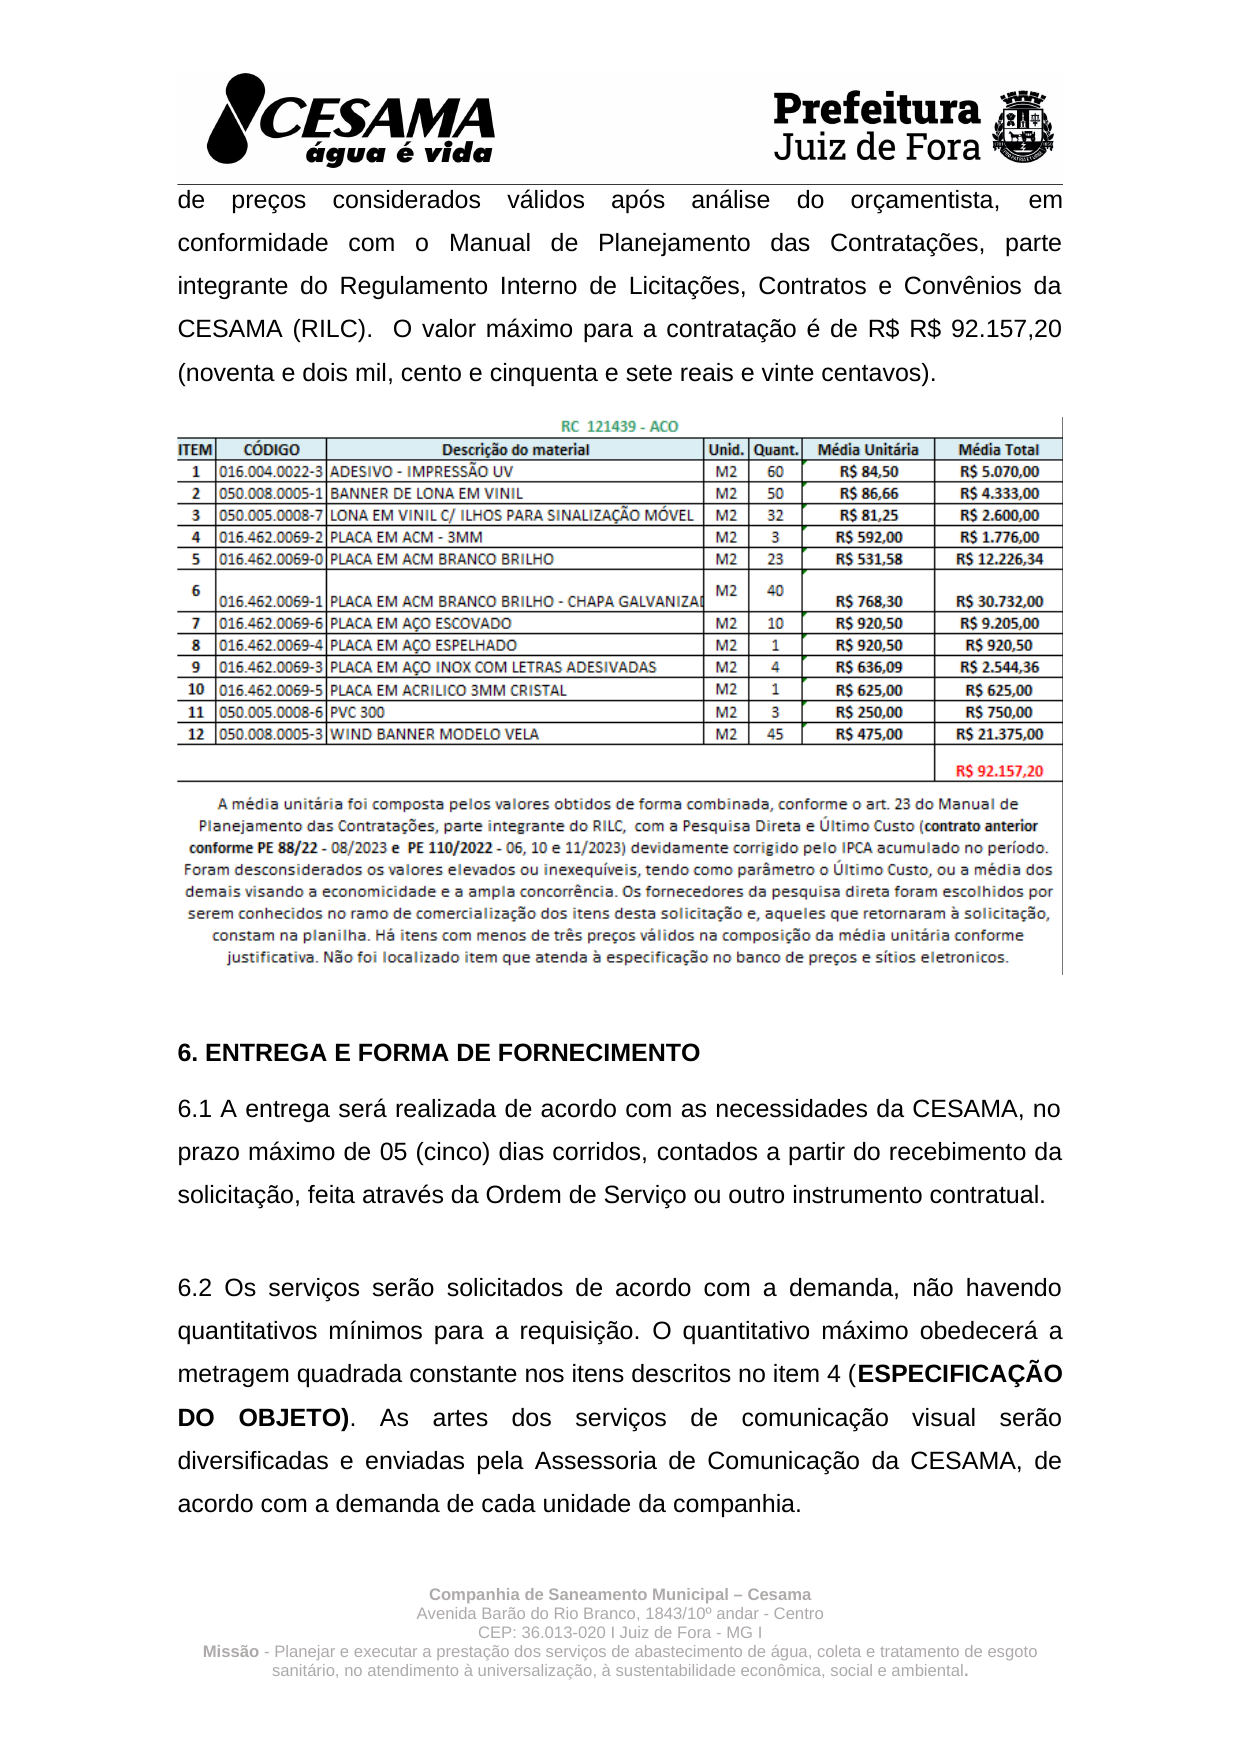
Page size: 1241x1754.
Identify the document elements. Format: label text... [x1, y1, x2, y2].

picture [177, 417, 1063, 975]
text 6.1 A entrega será realizada de acordo com as necessidades da CESAMA, no prazo máximo de 05 (cinco) dias corridos, contados a partir do recebimento da solicitação, feita através da Ordem de Serviço ou outro instrumento contratual. [177, 1094, 1063, 1209]
text 6.2 Os serviços serão solicitados de acordo com a demanda, não havendo quantitativos mínimos para a requisição. O quantitativo máximo obedecerá a metragem quadrada constante nos itens descritos no item 4 (ESPECIFICAÇÃO DO OBJETO). As artes dos serviços de comunicação visual serão diversificadas e enviadas pela Assessoria de Comunicação da CESAMA, de acordo com a demanda de cada unidade da companhia. [177, 1273, 1063, 1517]
picture [177, 73, 1063, 185]
text 6. ENTREGA E FORMA DE FORNECIMENTO [177, 1038, 1063, 1067]
